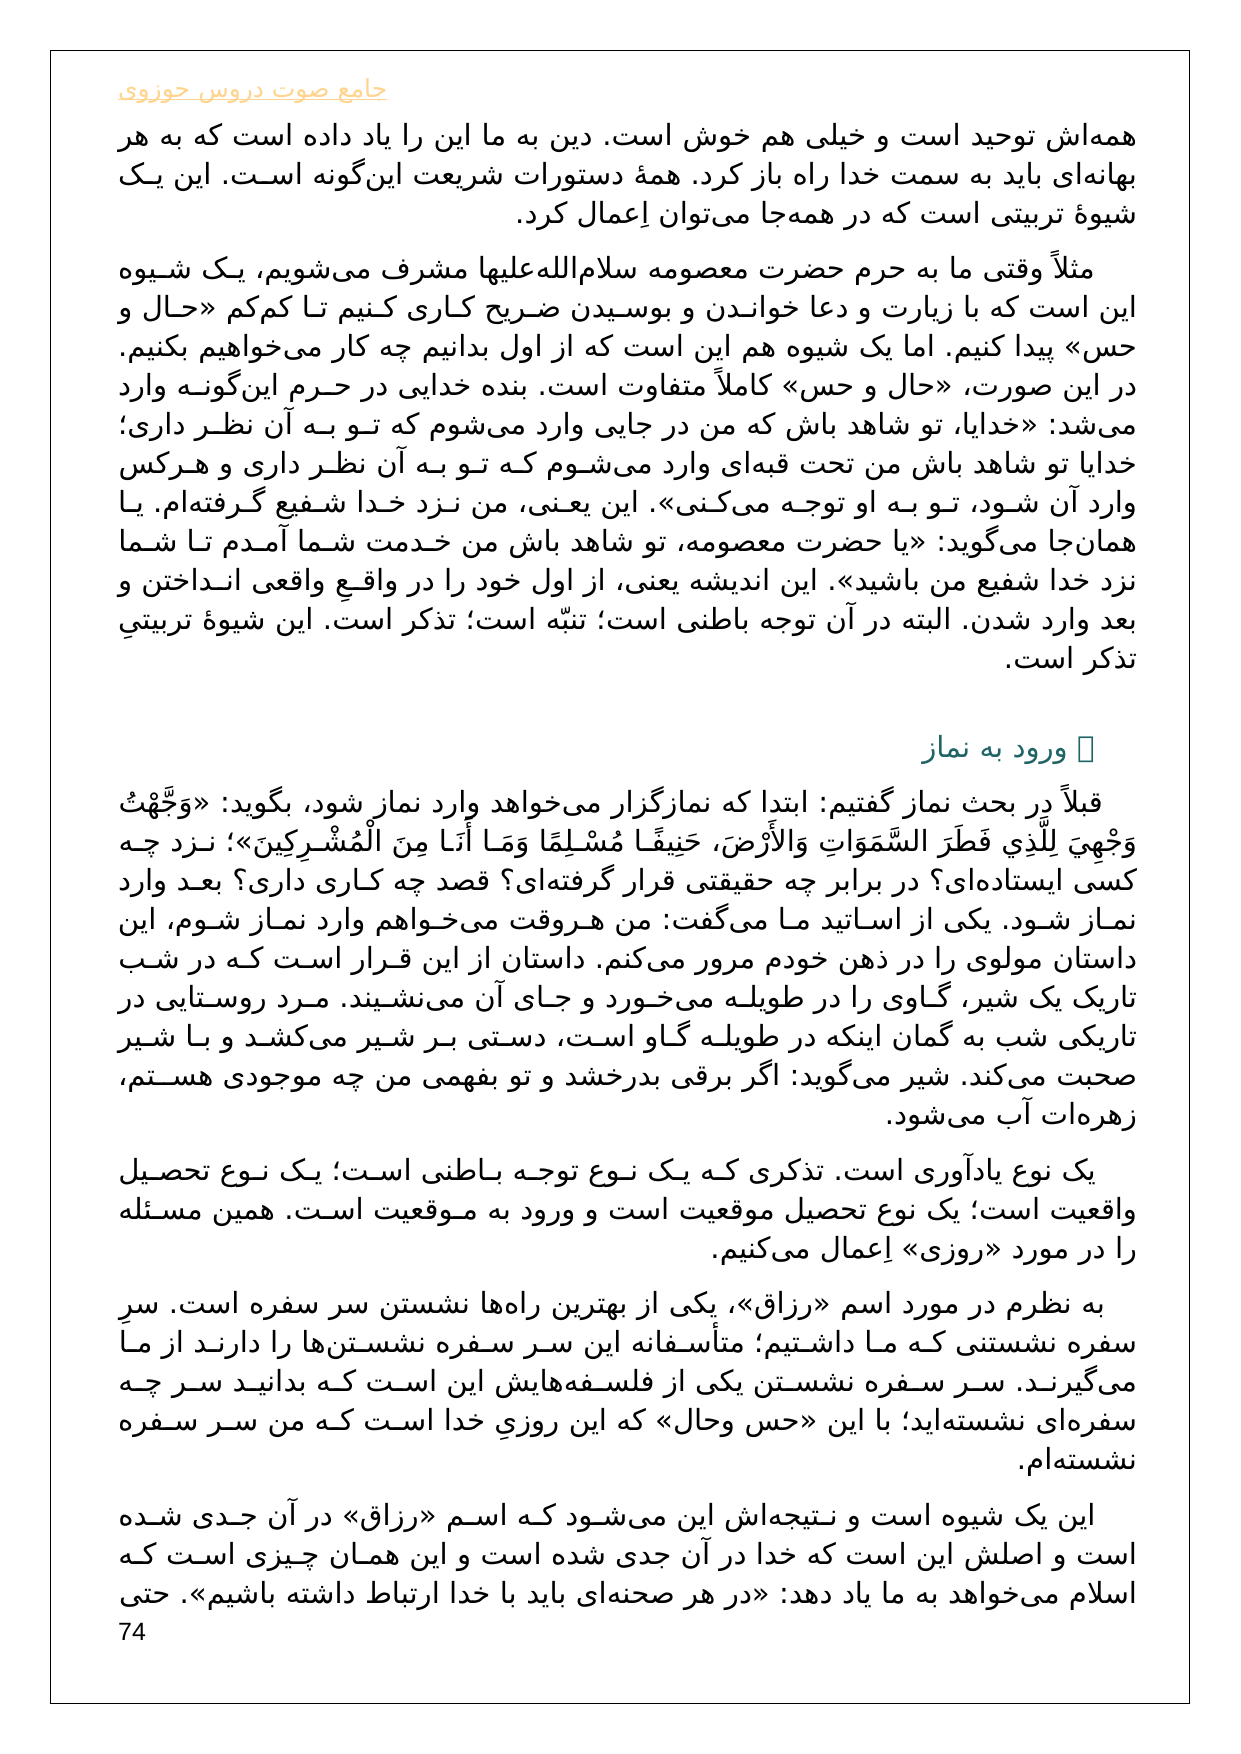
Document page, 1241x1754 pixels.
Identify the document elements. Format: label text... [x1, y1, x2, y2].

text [118, 1498, 1137, 1610]
text مثلاً وقتی ما به حرم حضرت معصومه سلام‌الله‌علیها مشرف می‌شویم، یک شیوه این است که با زیارت و دعا خواندن و بوسیدن ضریح کاری کنیم تا کم‌کم «حال و حس» پیدا کنیم. اما یک شیوه هم این است که از اول بدانیم چه کار می‌خواهیم بکنیم. در این صورت، «حال و حس» کاملاً متفاوت است. بنده خدایی در حرم این‌گونه وارد می‌شد: «خدایا، تو شاهد باش که من در جایی وارد می‌شوم که تو به آن نظر داری؛ خدایا تو شاهد باش من تحت قبه‌ای وارد می‌شوم که تو به آن نظر داری و هرکس وارد آن شود، تو به او توجه می‌کنی». این یعنی، من نزد خدا شفیع گرفته‌ام. یا همان‌جا می‌گوید: «یا حضرت معصومه، تو شاهد باش من خدمت شما آمدم تا شما نزد خدا شفیع من باشید». این اندیشه یعنی، از اول خود را در واقعِ واقعی انداختن و بعد وارد شدن. البته در آن توجه باطنی است؛ تنبّه است؛ تذکر است. این شیوۀ تربیتیِ تذکر است. [118, 252, 1137, 675]
text قبلاً در بحث نماز گفتیم: ابتدا که نمازگزار می‌خواهد وارد نماز شود، بگوید: «وَجَّهْتُ وَجْهِيَ لِلَّذِي فَطَرَ السَّمَوَاتِ وَالأَرْضَ، حَنِيفًا مُسْلِمًا وَمَا أَنَا مِنَ الْمُشْرِكِينَ»؛ نزد چه کسی ایستاده‌ای؟ در برابر چه حقیقتی قرار گرفته‌ای؟ قصد چه کاری داری؟ بعد وارد نماز شود. یکی از اساتید ما می‌گفت: من هروقت می‌خواهم وارد نماز شوم، این داستان مولوی را در ذهن خودم مرور می‌کنم. داستان از این قرار است که در شب تاریک یک شیر، گاوی را در طویله می‌خورد و جای آن می‌نشیند. مرد روستایی در تاریکی شب به گمان اینکه در طویله گاو است، دستی بر شیر می‌کشد و با شیر صحبت می‌کند. شیر می‌گوید: اگر برقی بدرخشد و تو بفهمی من چه موجودی هستم، زهره‌ات آب می‌شود. [118, 786, 1137, 1131]
text به نظرم در مورد اسم «رزاق»، یکی از بهترین راه‌ها نشستن سر سفره است. سرِ سفره نشستنی که ما داشتیم؛ متأسفانه این سر سفره نشستن‌ها را دارند از ما می‌گیرند. سر سفره نشستن یکی از فلسفه‌هایش این است که بدانید سر چه سفره‌ای نشسته‌اید؛ با این «حس وحال» که این روزیِ خدا است که من سر سفره نشسته‌ام. [118, 1287, 1137, 1476]
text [118, 118, 1137, 230]
text 🔵 ورود به نماز [118, 730, 1119, 764]
text یک نوع یادآوری است. تذکری که یک نوع توجه باطنی است؛ یک نوع تحصیل واقعیت است؛ یک نوع تحصیل موقعیت است و ورود به موقعیت است. همین مسئله را در مورد «روزی» اِعمال می‌کنیم. [118, 1153, 1137, 1265]
